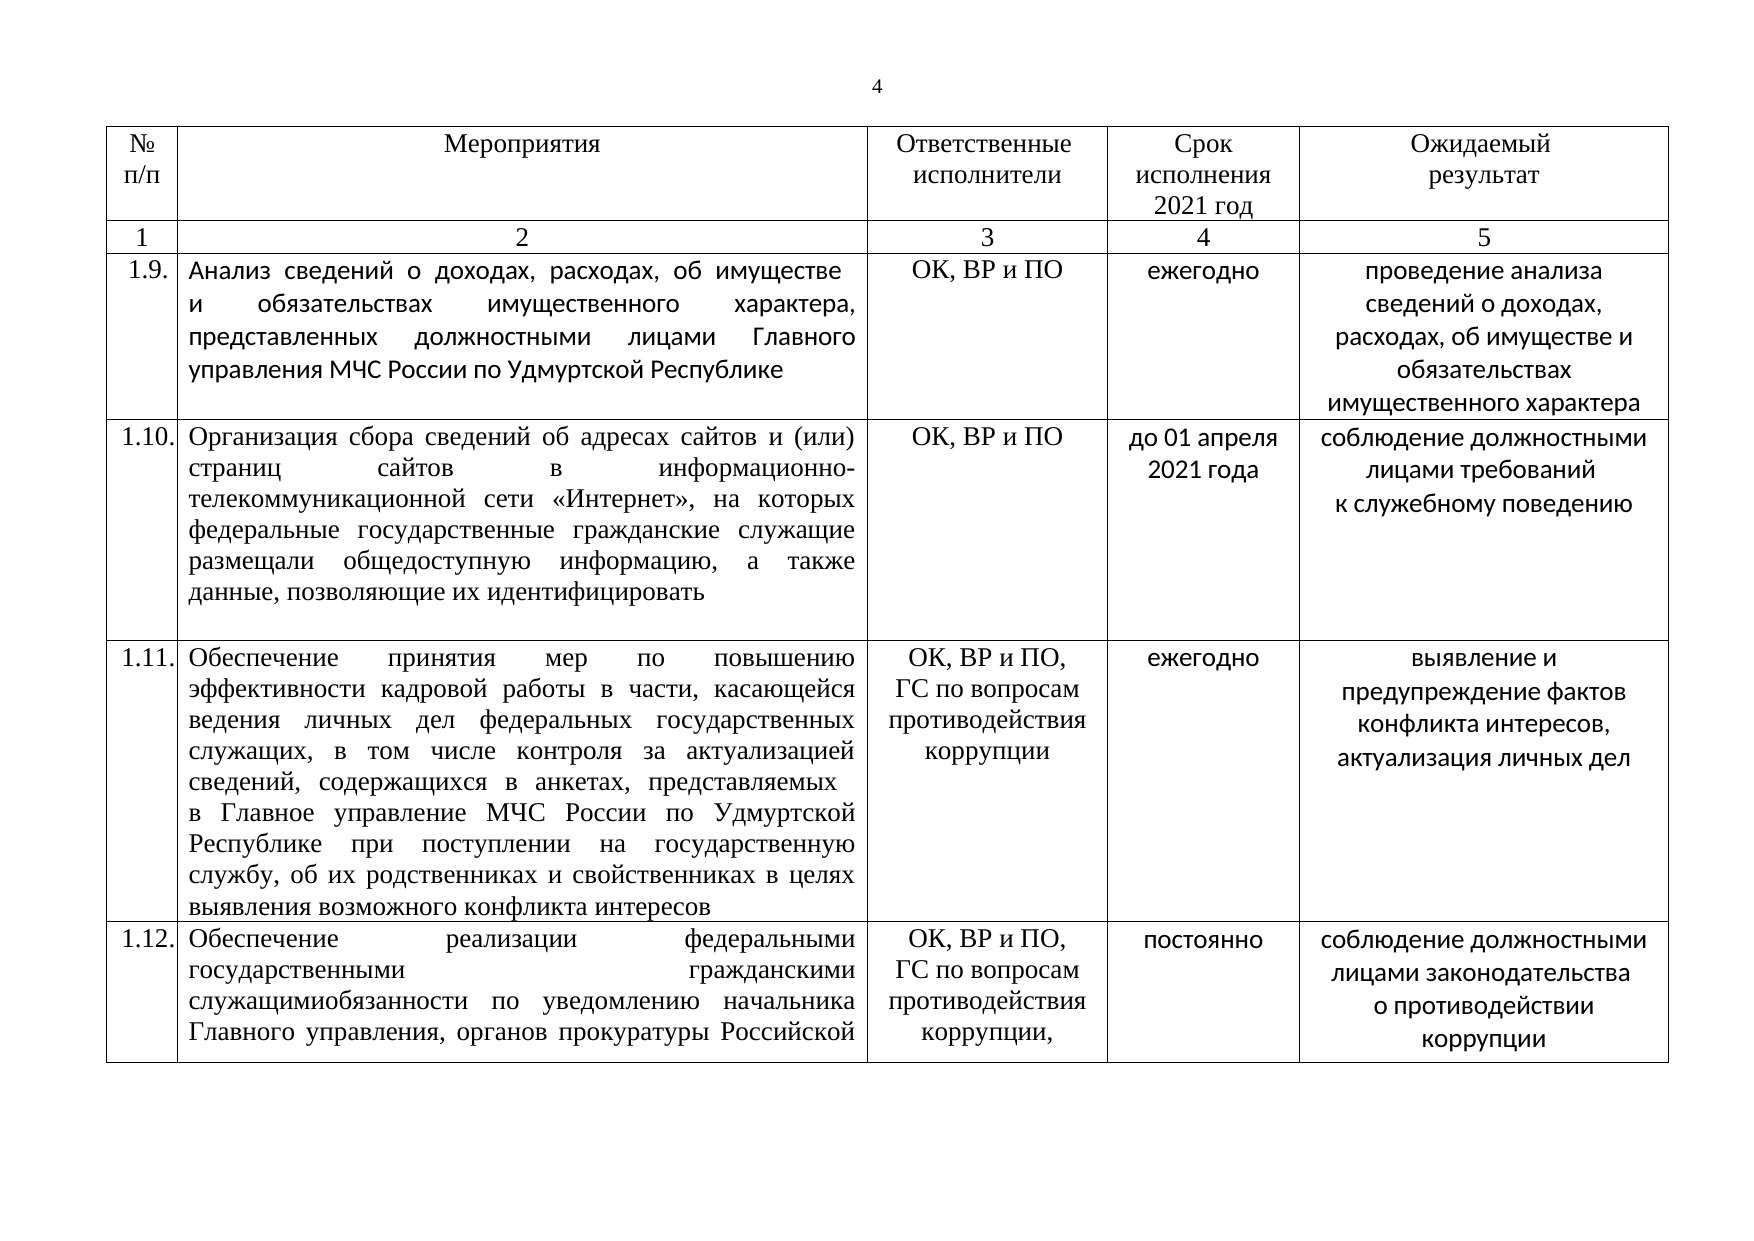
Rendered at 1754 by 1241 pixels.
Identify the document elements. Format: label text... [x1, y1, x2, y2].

table_cell 5 [1300, 221, 1668, 252]
table_cell [107, 254, 177, 419]
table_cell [1300, 922, 1668, 1062]
table_cell выявление и предупреждение фактов конфликта интересов, актуализация личных дел [1300, 641, 1668, 921]
table_cell [107, 420, 177, 639]
table_cell 4 [1108, 221, 1299, 252]
table_header Ответственные исполнители [868, 127, 1107, 220]
table_cell ежегодно [1108, 641, 1299, 921]
table_cell ОК, ВР и ПО [868, 254, 1107, 419]
table_cell ОК, ВР и ПО [868, 420, 1107, 639]
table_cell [178, 922, 867, 1062]
table_cell [107, 641, 177, 921]
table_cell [868, 922, 1107, 1062]
table_cell [107, 922, 177, 1062]
table_header № п/п [107, 127, 177, 220]
table_header Срок исполнения 2021 год [1108, 127, 1299, 220]
table_cell Организация сбора сведений об адресах сайтов и (или) страниц сайтов в информационно-телекоммуникационной сети «Интернет», на которых федеральные государственные гражданские служащие размещали общедоступную информацию, а также данные, позволяющие их идентифицировать [178, 420, 867, 639]
table_cell Анализ сведений о доходах, расходах, об имуществе и обязательствах имущественного характера, представленных должностными лицами Главного управления МЧС России по Удмуртской Республике [178, 254, 867, 419]
table_cell проведение анализа сведений о доходах, расходах, об имуществе и обязательствах имущественного характера [1300, 254, 1668, 419]
table_cell до 01 апреля 2021 года [1108, 420, 1299, 639]
table_cell соблюдение должностными лицами требований к служебному поведению [1300, 420, 1668, 639]
table_cell 1 [107, 221, 177, 252]
table_cell 2 [178, 221, 867, 252]
table_header Ожидаемый результат [1300, 127, 1668, 220]
table_cell ОК, ВР и ПО, ГС по вопросам противодействия коррупции [868, 641, 1107, 921]
table_cell Обеспечение принятия мер по повышению эффективности кадровой работы в части, касающейся ведения личных дел федеральных государственных служащих, в том числе контроля за актуализацией сведений, содержащихся в анкетах, представляемых в Главное управление МЧС России по Удмуртской Республике при поступлении на государственную службу, об их родственниках и свойственниках в целях выявления возможного конфликта интересов [178, 641, 867, 921]
table_header Мероприятия [178, 127, 867, 220]
table_cell ежегодно [1108, 254, 1299, 419]
table_cell 3 [868, 221, 1107, 252]
table_cell постоянно [1108, 922, 1299, 1062]
